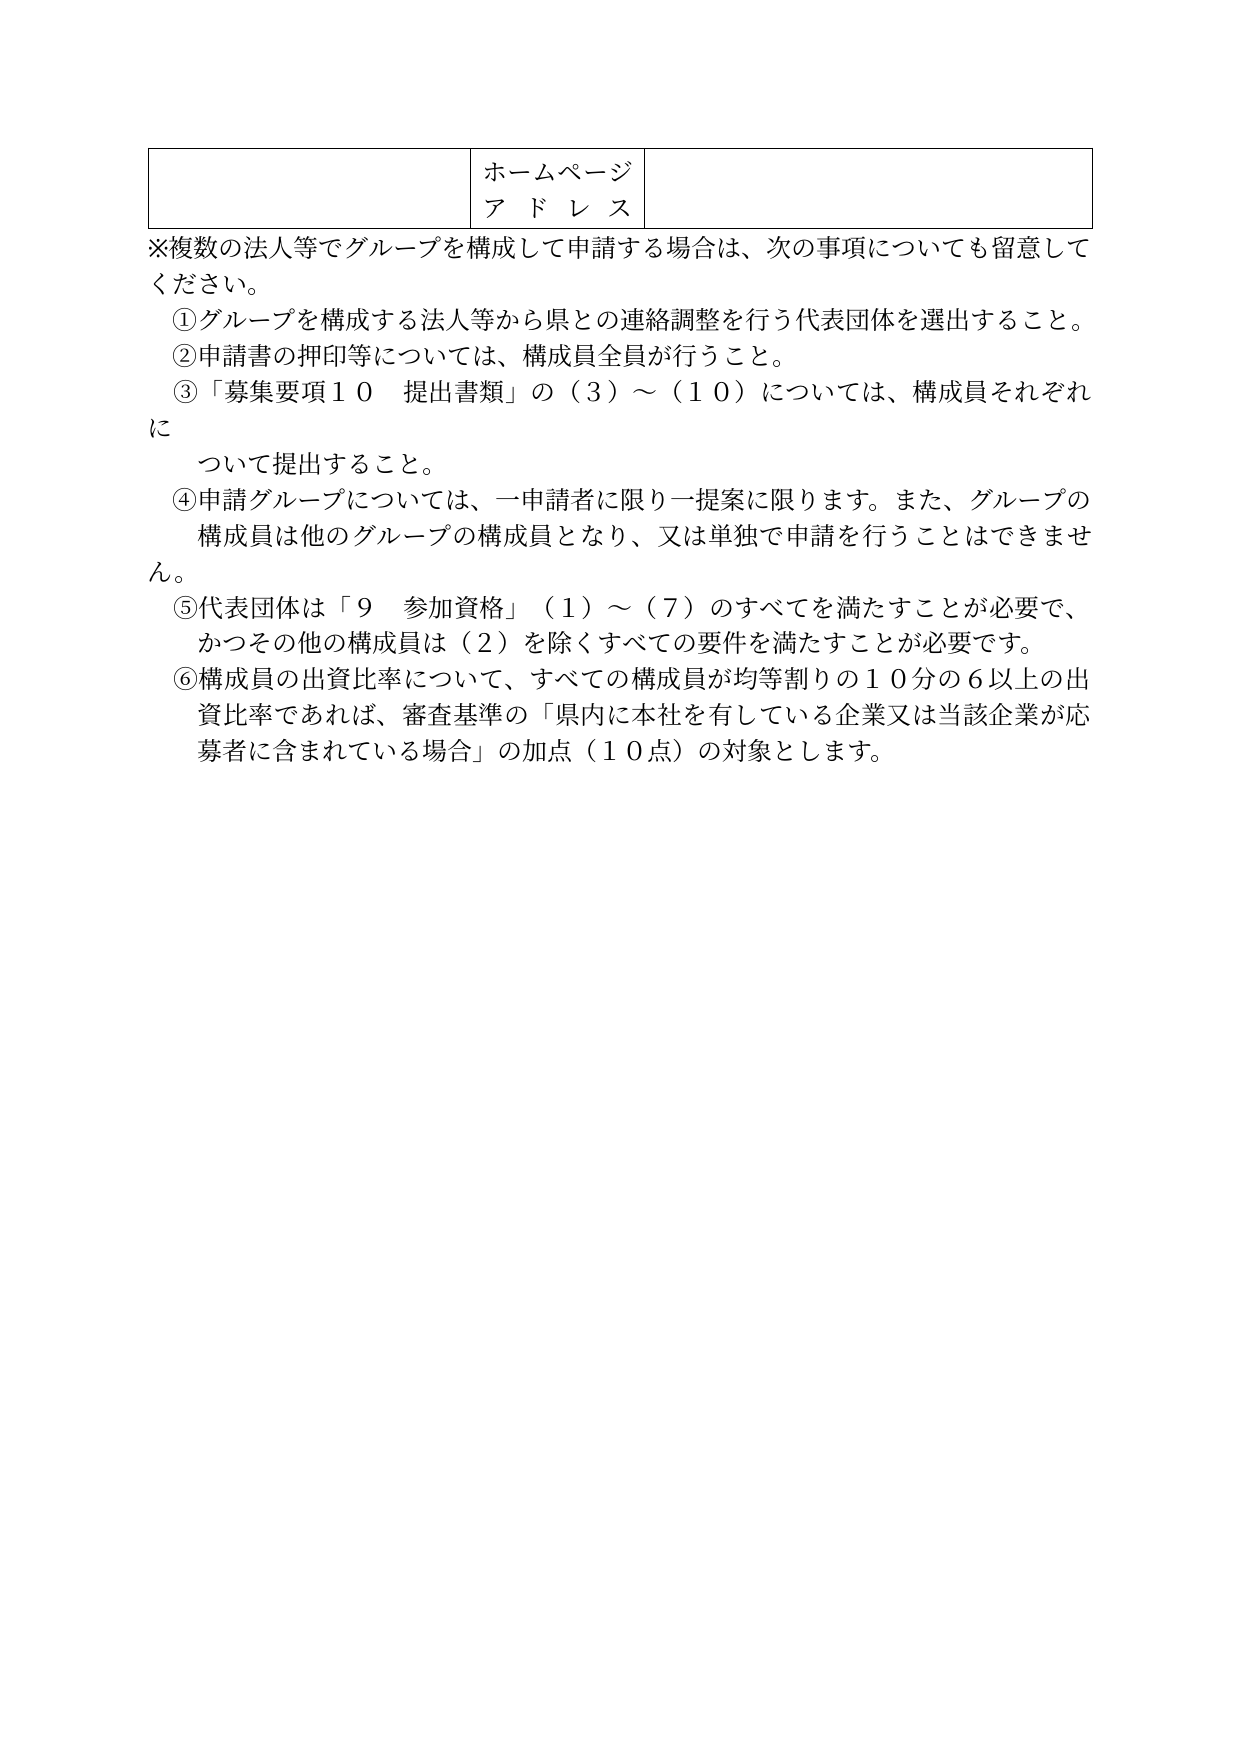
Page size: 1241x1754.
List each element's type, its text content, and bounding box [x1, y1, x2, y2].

text ⑥構成員の出資比率について、すべての構成員が均等割りの１０分の６以上の出資比率であれば、審査基準の「県内に本社を有している企業又は当該企業が応募者に含まれている場合」の加点（１０点）の対象とします。 [148, 660, 1092, 768]
text ついて提出すること。 [148, 444, 1092, 480]
text ⑤代表団体は「９ 参加資格」（１）～（７）のすべてを満たすことが必要で、かつその他の構成員は（２）を除くすべての要件を満たすことが必要です。 [148, 588, 1092, 660]
table_cell [645, 149, 1092, 228]
text ②申請書の押印等については、構成員全員が行うこと。 [148, 337, 1092, 373]
text ④申請グループについては、一申請者に限り一提案に限ります。また、グループの [148, 480, 1092, 516]
text ①グループを構成する法人等から県との連絡調整を行う代表団体を選出すること。 [148, 301, 1092, 337]
text ③「募集要項１０ 提出書類」の（３）～（１０）については、構成員それぞれに [148, 373, 1092, 444]
table_cell ホームページ アドレス [471, 149, 644, 228]
text 構成員は他のグループの構成員となり、又は単独で申請を行うことはできません。 [148, 516, 1092, 588]
text ※複数の法人等でグループを構成して申請する場合は、次の事項についても留意してください。 [148, 229, 1092, 301]
